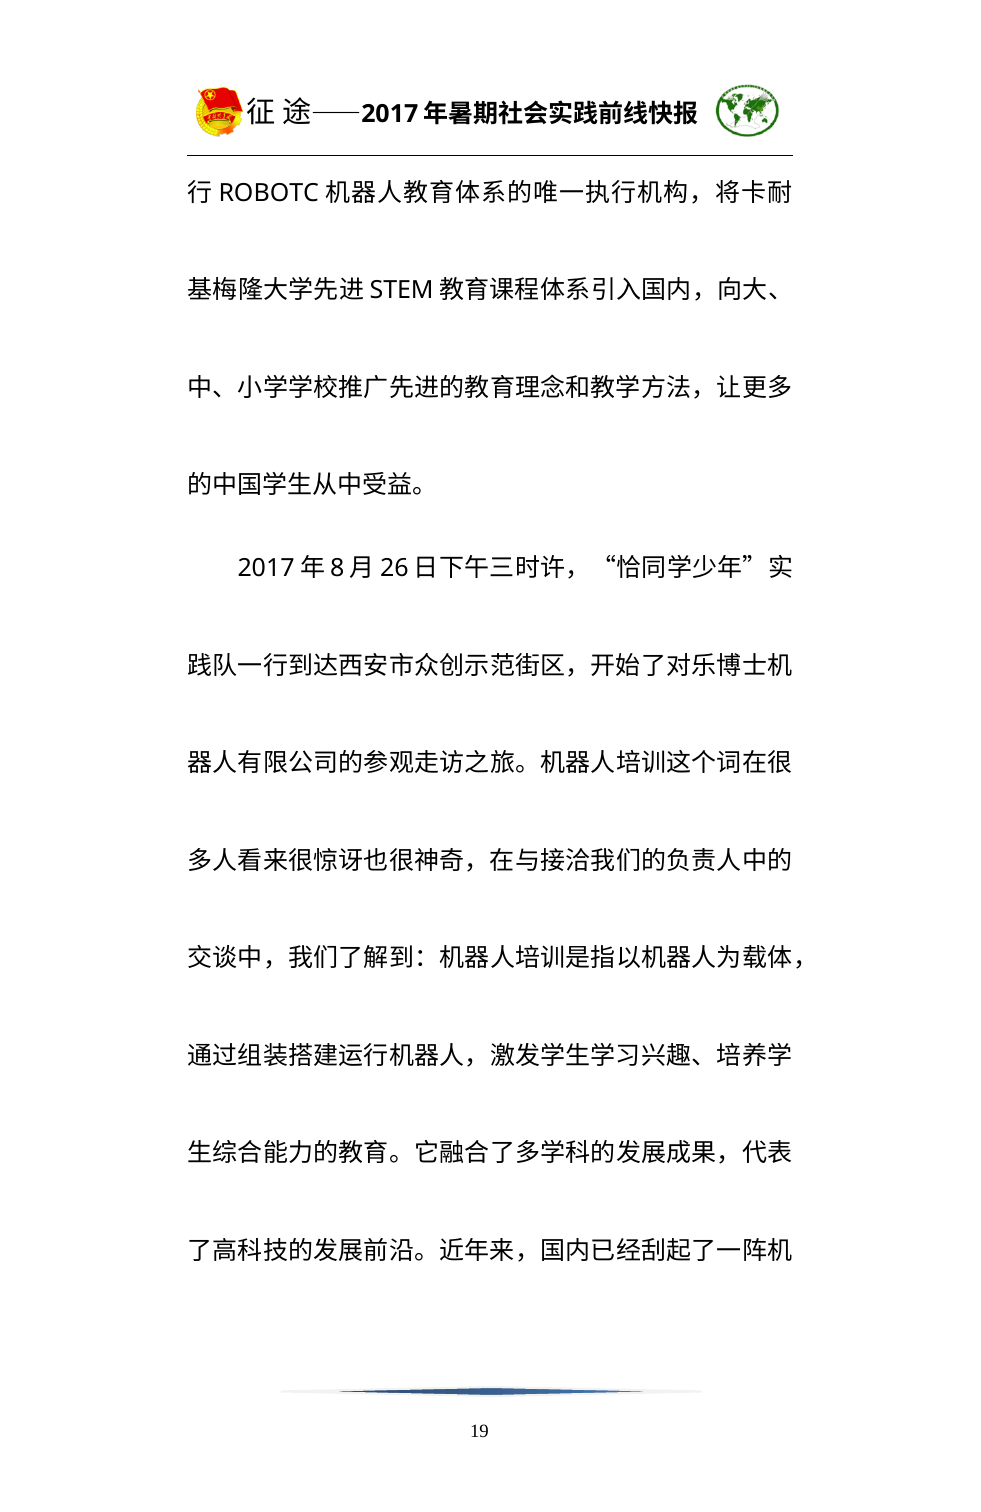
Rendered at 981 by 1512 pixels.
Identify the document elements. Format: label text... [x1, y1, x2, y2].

picture [702, 65, 785, 152]
picture [194, 86, 244, 137]
